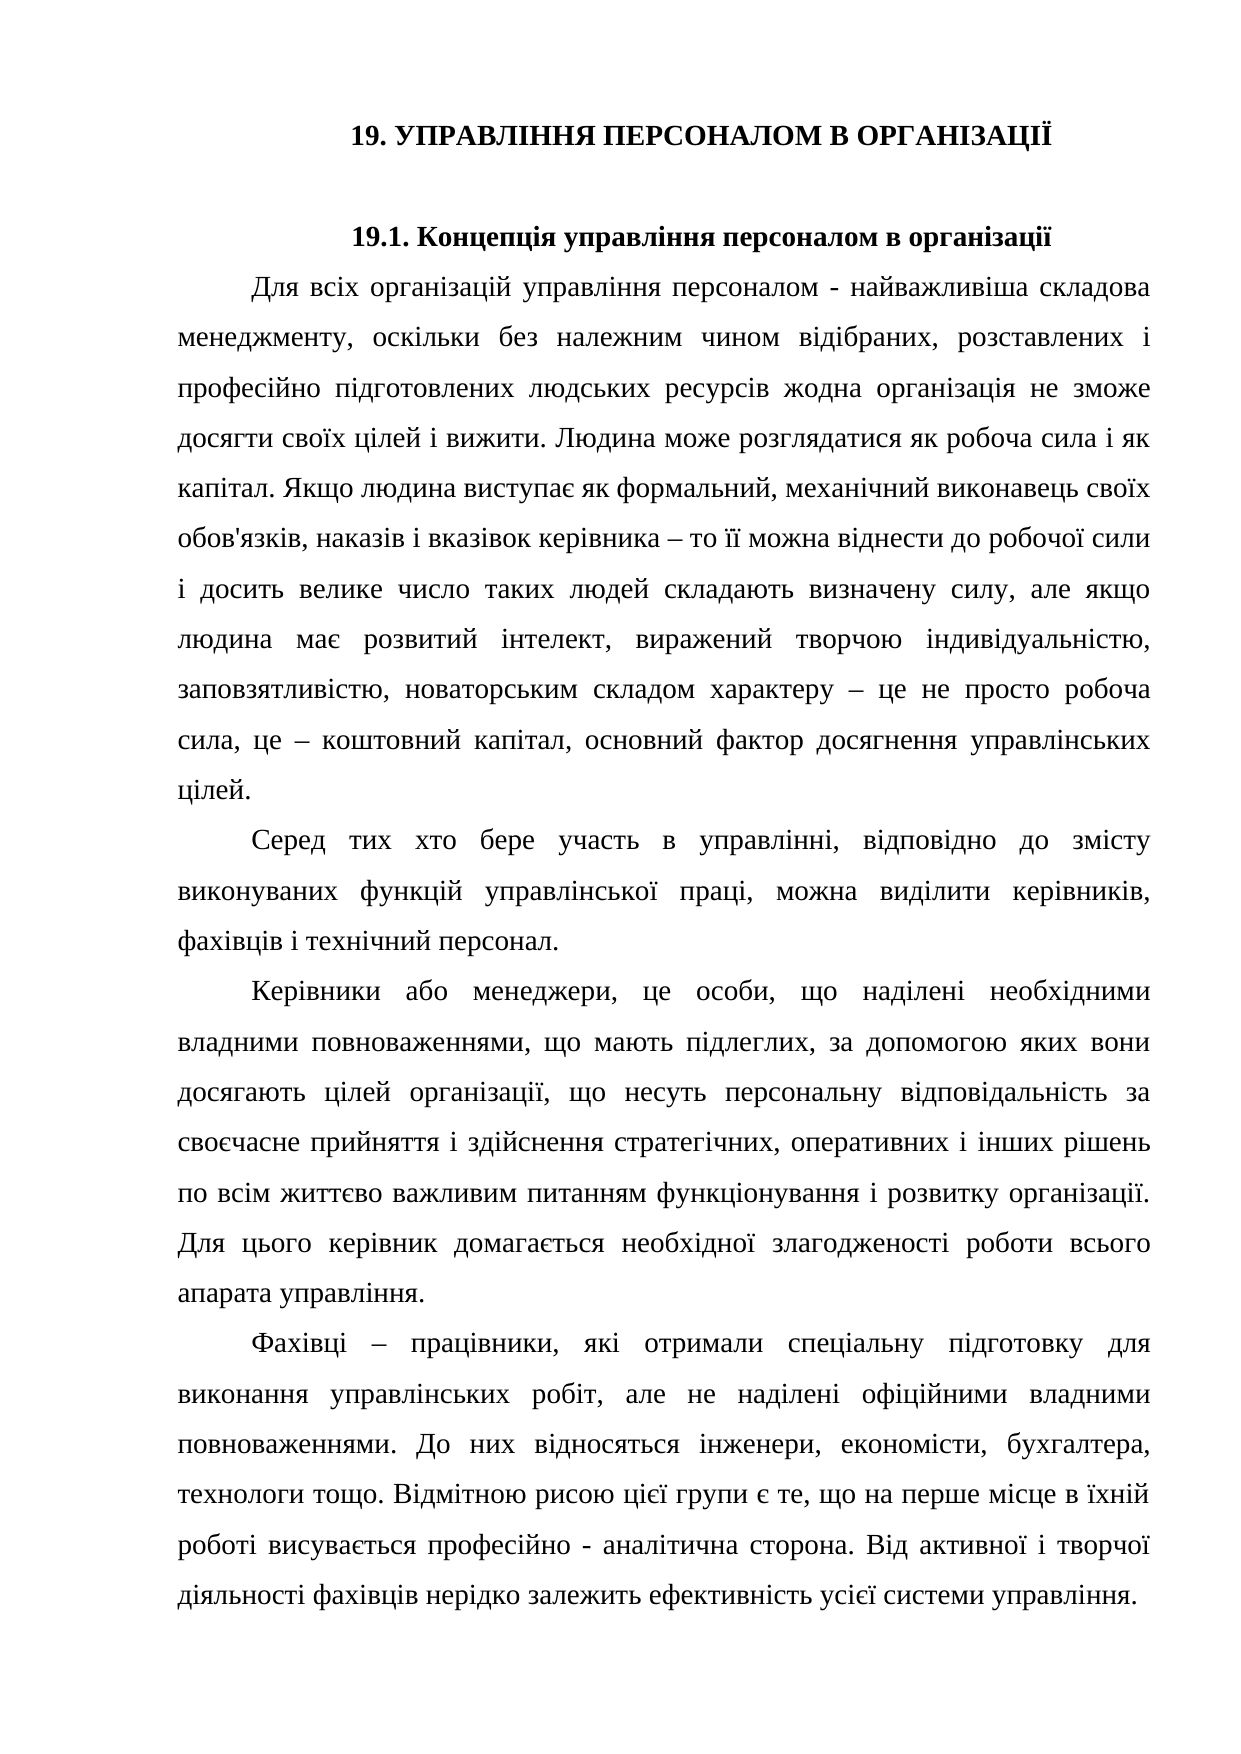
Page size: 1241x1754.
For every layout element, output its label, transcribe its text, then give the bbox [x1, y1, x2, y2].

text Серед тих хто бере участь в управлінні, відповідно до змісту виконуваних функцій управлінської праці, можна виділити керівників, фахівців і технічний персонал. [177, 822, 1152, 957]
text Для всіх організацій управління персоналом - найважливіша складова менеджменту, оскільки без належним чином відібраних, розставлених і професійно підготовлених людських ресурсів жодна організація не зможе досягти своїх цілей і вижити. Людина може розглядатися як робоча сила і як капітал. Якщо людина виступає як формальний, механічний виконавець своїх обов'язків, наказів і вказівок керівника – то її можна віднести до робочої сили і досить велике число таких людей складають визначену силу, але якщо людина має розвитий інтелект, виражений творчою індивідуальністю, заповзятливістю, новаторським складом характеру – це не просто робоча сила, це – коштовний капітал, основний фактор досягнення управлінських цілей. [177, 269, 1152, 806]
text 19.1. Концепція управління персоналом в організації [177, 219, 1152, 252]
text 19. УПРАВЛІННЯ ПЕРСОНАЛОМ В ОРГАНІЗАЦІЇ [177, 118, 1152, 152]
text Фахівці – працівники, які отримали спеціальну підготовку для виконання управлінських робіт, але не наділені офіційними владними повноваженнями. До них відносяться інженери, економісти, бухгалтера, технологи тощо. Відмітною рисою цієї групи є те, що на перше місце в їхній роботі висувається професійно - аналітична сторона. Від активної і творчої діяльності фахівців нерідко залежить ефективність усієї системи управління. [177, 1326, 1152, 1611]
text Керівники або менеджери, це особи, що наділені необхідними владними повноваженнями, що мають підлеглих, за допомогою яких вони досягають цілей організації, що несуть персональну відповідальність за своєчасне прийняття і здійснення стратегічних, оперативних і інших рішень по всім життєво важливим питанням функціонування і розвитку організації. Для цього керівник домагається необхідної злагодженості роботи всього апарата управління. [177, 973, 1152, 1309]
